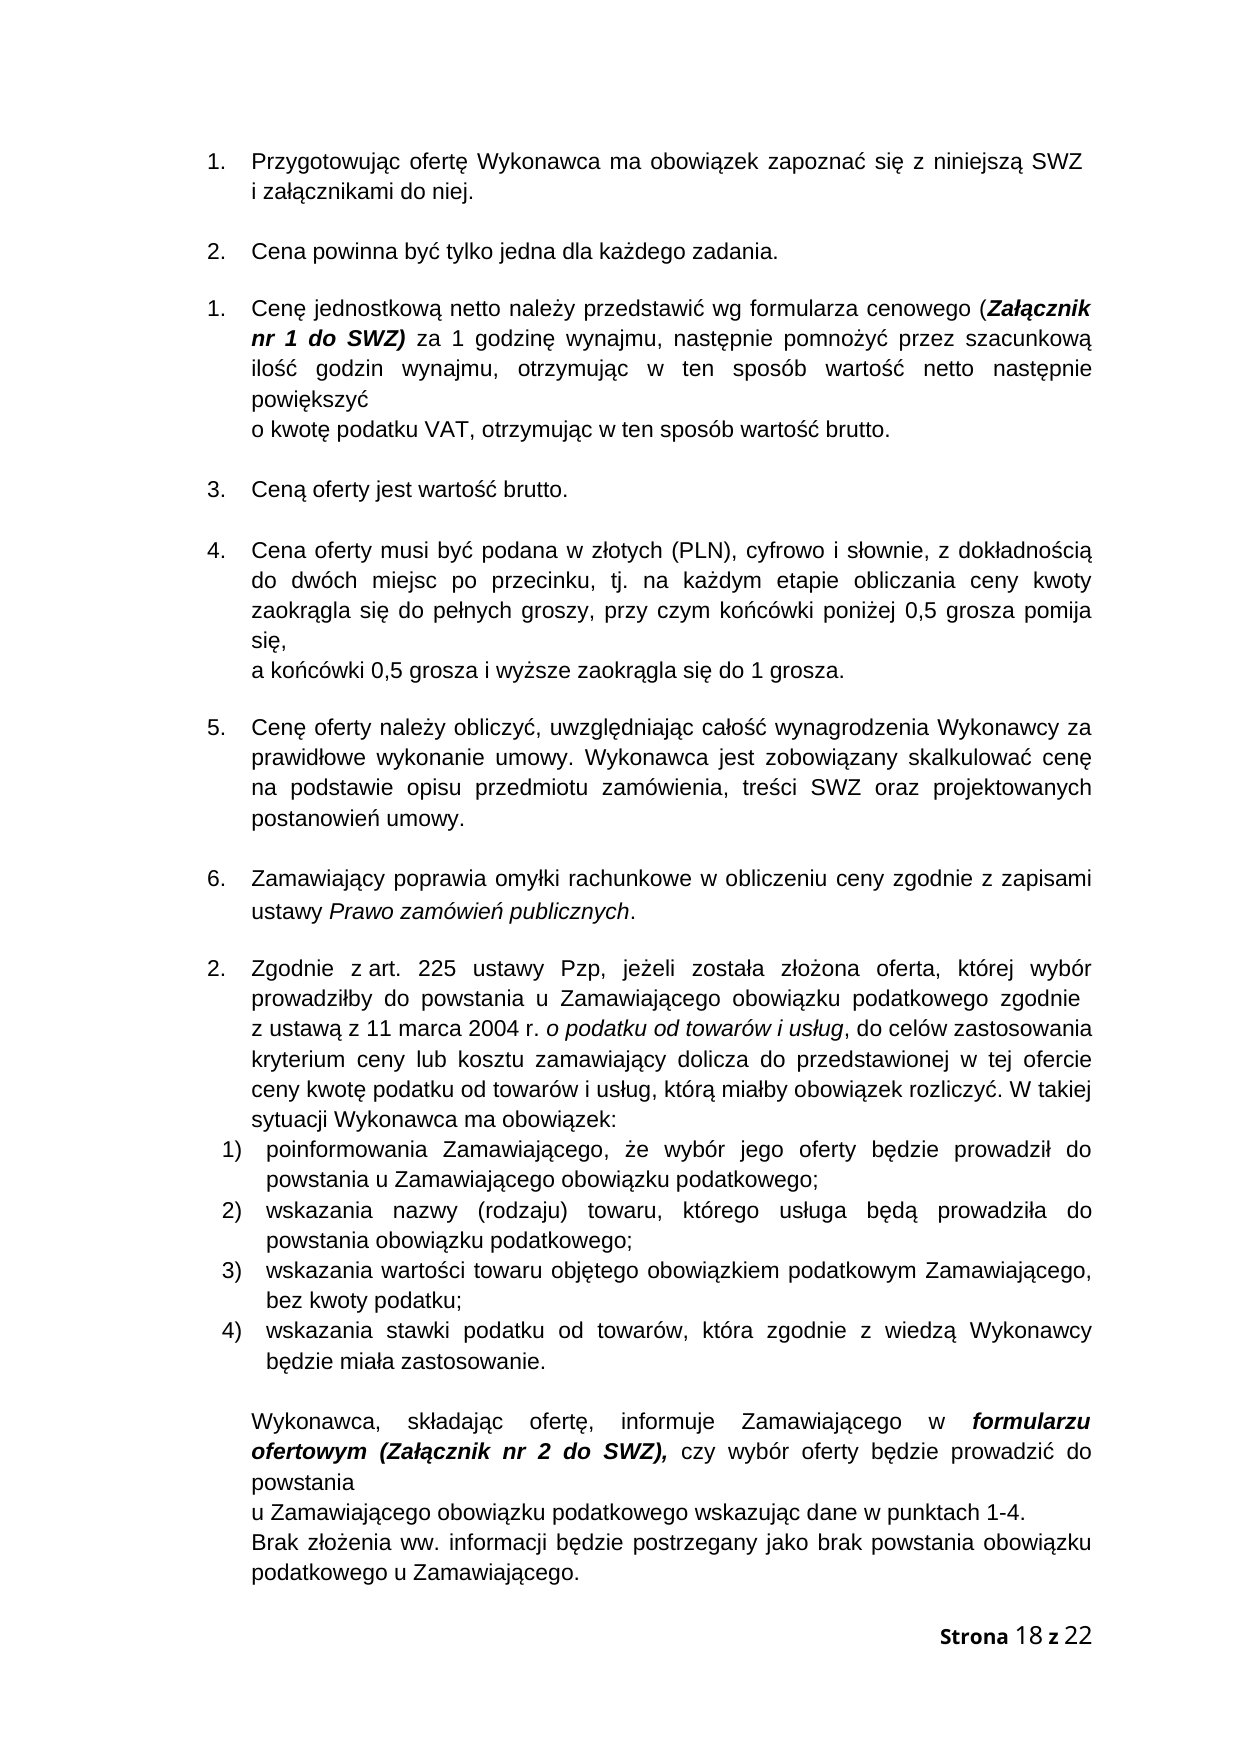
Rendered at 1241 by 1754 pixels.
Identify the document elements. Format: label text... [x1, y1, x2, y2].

list Przygotowując ofertę Wykonawca ma obowiązek zapoznać się z niniejszą SWZ i załącznikami do niej. [207, 148, 1092, 204]
list wskazania wartości towaru objętego obowiązkiem podatkowym Zamawiającego, bez kwoty podatku; [222, 1257, 1092, 1314]
list Zgodnie z art. 225 ustawy Pzp, jeżeli została złożona oferta, której wybór prowadziłby do powstania u Zamawiającego obowiązku podatkowego zgodnie z ustawą z 11 marca 2004 r. o podatku od towarów i usług, do celów zastosowania kryterium ceny lub kosztu zamawiający dolicza do przedstawionej w tej ofercie ceny kwotę podatku od towarów i usług, którą miałby obowiązek rozliczyć. W takiej sytuacji Wykonawca ma obowiązek: [207, 955, 1092, 1132]
text Wykonawca, składając ofertę, informuje Zamawiającego w formularzu ofertowym (Załącznik nr 2 do SWZ), czy wybór oferty będzie prowadzić do powstania u Zamawiającego obowiązku podatkowego wskazując dane w punktach 1-4. [251, 1408, 1092, 1525]
list Ceną oferty jest wartość brutto. [207, 476, 1092, 502]
list Cenę oferty należy obliczyć, uwzględniając całość wynagrodzenia Wykonawcy za prawidłowe wykonanie umowy. Wykonawca jest zobowiązany skalkulować cenę na podstawie opisu przedmiotu zamówienia, treści SWZ oraz projektowanych postanowień umowy. [207, 714, 1092, 831]
text Brak złożenia ww. informacji będzie postrzegany jako brak powstania obowiązku podatkowego u Zamawiającego. [251, 1529, 1092, 1586]
list Zamawiający poprawia omyłki rachunkowe w obliczeniu ceny zgodnie z zapisami ustawy Prawo zamówień publicznych. [207, 865, 1092, 924]
list Cena oferty musi być podana w złotych (PLN), cyfrowo i słownie, z dokładnością do dwóch miejsc po przecinku, tj. na każdym etapie obliczania ceny kwoty zaokrągla się do pełnych groszy, przy czym końcówki poniżej 0,5 grosza pomija się, a końcówki 0,5 grosza i wyższe zaokrągla się do 1 grosza. [207, 537, 1092, 684]
list wskazania stawki podatku od towarów, która zgodnie z wiedzą Wykonawcy będzie miała zastosowanie. [222, 1317, 1092, 1374]
list poinformowania Zamawiającego, że wybór jego oferty będzie prowadził do powstania u Zamawiającego obowiązku podatkowego; [222, 1136, 1092, 1193]
list Cena powinna być tylko jedna dla każdego zadania. [207, 238, 1092, 265]
list wskazania nazwy (rodzaju) towaru, którego usługa będą prowadziła do powstania obowiązku podatkowego; [222, 1197, 1092, 1253]
list Cenę jednostkową netto należy przedstawić wg formularza cenowego (Załącznik nr 1 do SWZ) za 1 godzinę wynajmu, następnie pomnożyć przez szacunkową ilość godzin wynajmu, otrzymując w ten sposób wartość netto następnie powiększyć o kwotę podatku VAT, otrzymując w ten sposób wartość brutto. [207, 295, 1092, 442]
